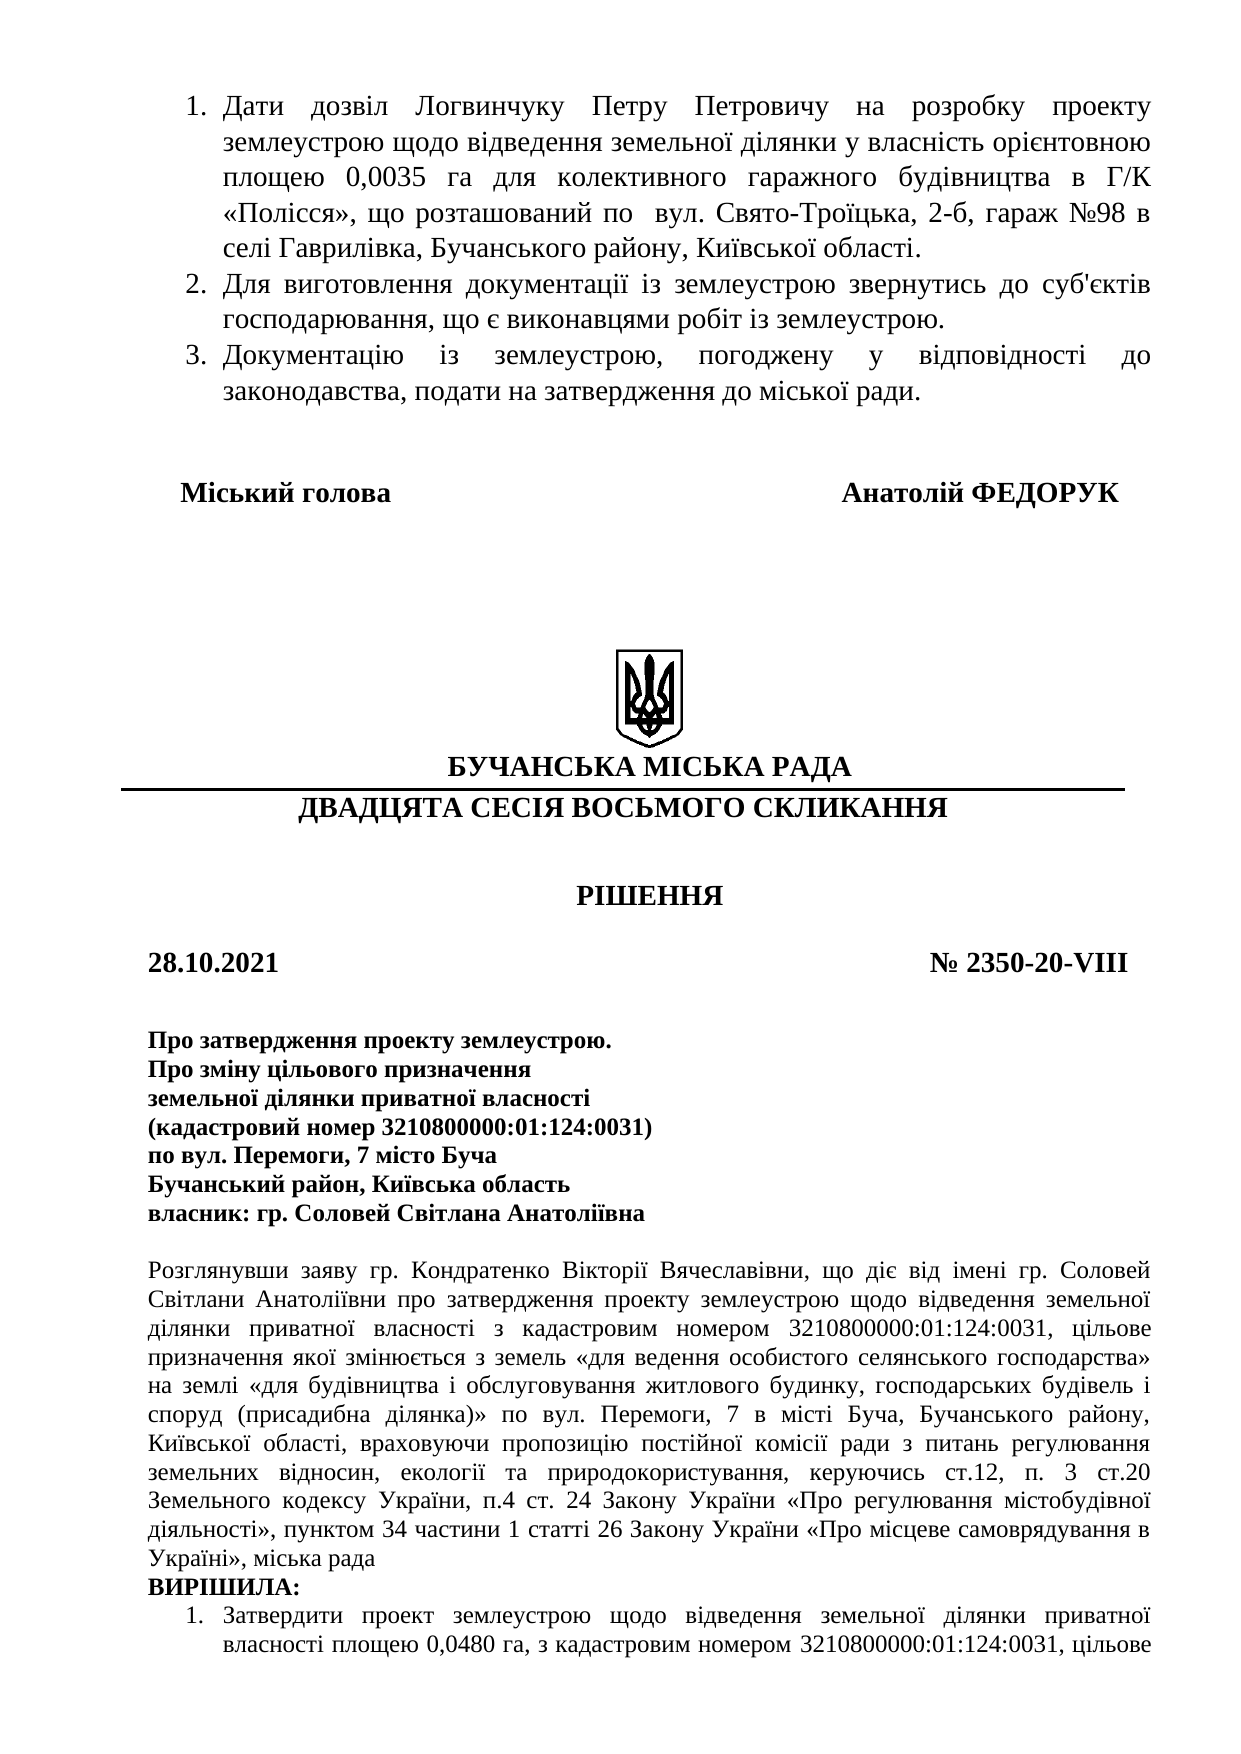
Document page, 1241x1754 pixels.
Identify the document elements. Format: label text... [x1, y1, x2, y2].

text БУЧАНСЬКА МІСЬКА РАДА [148, 749, 1152, 782]
text Міський голова Анатолій ФЕДОРУК [148, 475, 1152, 509]
text Розглянувши заяву гр. Кондратенко Вікторії Вячеславівни, що діє від імені гр. Соловей Світлани Анатоліївни про затвердження проекту землеустрою щодо відведення земельної ділянки приватної власності з кадастровим номером 3210800000:01:124:0031, цільове призначення якої змінюється з земель «для ведення особистого селянського господарства» на землі «для будівництва і обслуговування житлового будинку, господарських будівель і споруд (присадибна ділянка)» по вул. Перемоги, 7 в місті Буча, Бучанського району, Київської області, враховуючи пропозицію постійної комісії ради з питань регулювання земельних відносин, екології та природокористування, керуючись ст.12, п. 3 ст.20 Земельного кодексу України, п.4 ст. 24 Закону України «Про регулювання містобудівної діяльності», пунктом 34 частини 1 статті 26 Закону України «Про місцеве самоврядування в Україні», міська рада [148, 1256, 1152, 1572]
text РІШЕННЯ [148, 878, 1152, 912]
text Про затвердження проекту землеустрою. [148, 1026, 1152, 1054]
list Документацію із землеустрою, погоджену у відповідності до законодавства, подати на затвердження до міської ради. [185, 337, 1152, 406]
text (кадастровий номер 3210800000:01:124:0031) [148, 1112, 1152, 1141]
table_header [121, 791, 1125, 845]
picture [614, 648, 685, 749]
text по вул. Перемоги, 7 місто Буча [148, 1141, 1152, 1169]
text земельної ділянки приватної власності [148, 1083, 1152, 1112]
text Бучанський район, Київська область [148, 1169, 1152, 1198]
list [185, 1601, 1152, 1658]
text ВИРІШИЛА: [148, 1572, 1152, 1601]
list Дати дозвіл Логвинчуку Петру Петровичу на розробку проекту землеустрою щодо відведення земельної ділянки у власність орієнтовною площею 0,0035 га для колективного гаражного будівництва в Г/К «Полісся», що розташований по вул. Свято-Троїцька, 2-б, гараж №98 в селі Гаврилівка, Бучанського району, Київської області. [185, 88, 1152, 264]
text Про зміну цільового призначення [148, 1054, 1152, 1083]
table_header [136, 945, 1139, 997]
list Для виготовлення документації із землеустрою звернутись до суб'єктів господарювання, що є виконавцями робіт із землеустрою. [185, 266, 1152, 335]
text власник: гр. Соловей Світлана Анатоліївна [148, 1198, 1152, 1227]
